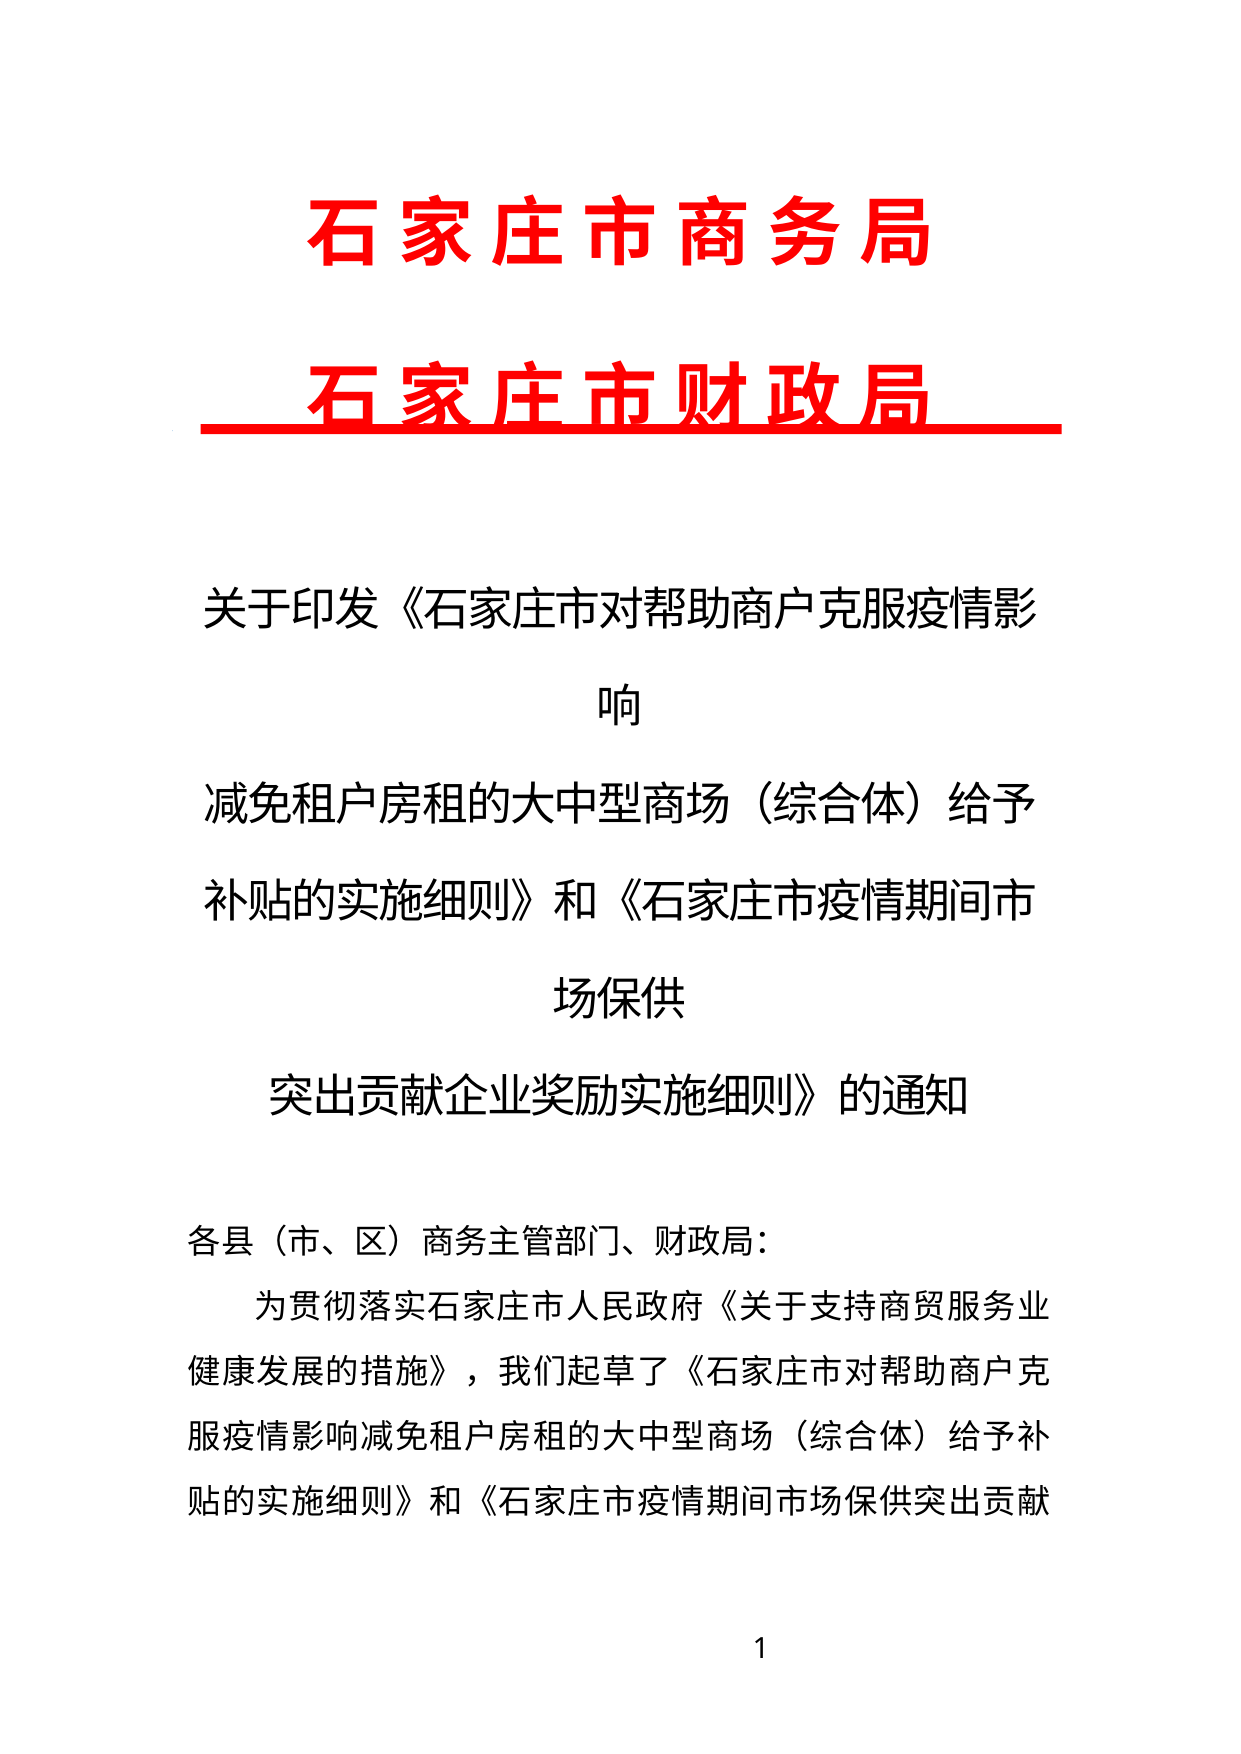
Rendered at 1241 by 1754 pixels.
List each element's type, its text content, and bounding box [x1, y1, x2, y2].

text 石 家 庄 市 商 务 局 [187, 162, 1053, 292]
subtitle 石 家 庄 市 财 政 局 [187, 327, 1053, 457]
text 减免租户房租的大中型商场（综合体）给予补贴的实施细则》和《石家庄市疫情期间市场保供 [187, 752, 1053, 1044]
text 关于印发《石家庄市对帮助商户克服疫情影响 [187, 557, 1053, 752]
text 突出贡献企业奖励实施细则》的通知 [187, 1044, 1053, 1142]
text 各县（市、区）商务主管部门、财政局： [187, 1207, 1053, 1272]
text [187, 1272, 1053, 1532]
